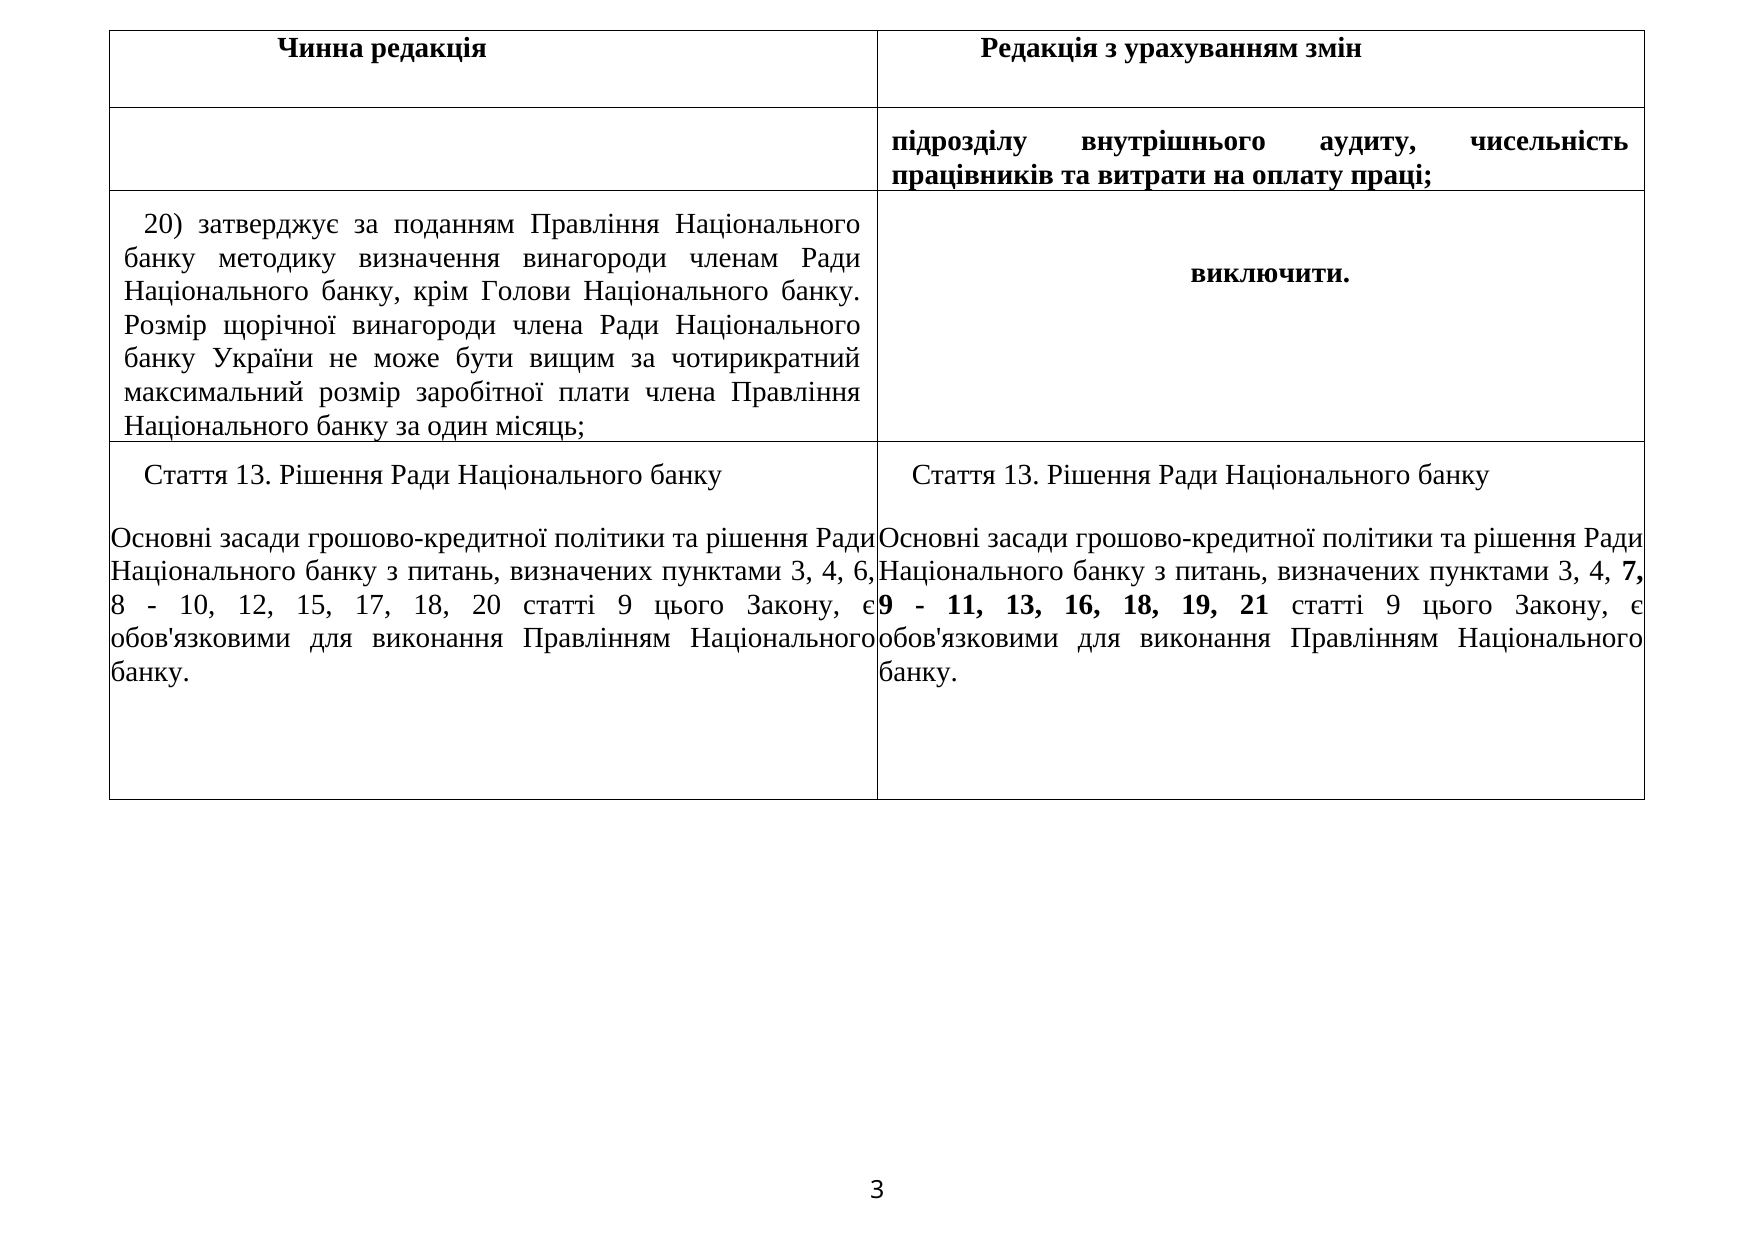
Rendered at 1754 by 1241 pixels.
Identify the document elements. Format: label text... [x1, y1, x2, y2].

table_cell виключити. [878, 191, 1644, 441]
table_header Редакція з урахуванням змін [878, 31, 1644, 107]
table_header Чинна редакція [110, 31, 877, 107]
table_cell Стаття 13. Рішення Ради Національного банку Основні засади грошово-кредитної політики та рішення Ради Національного банку з питань, визначених пунктами 3, 4, 7, 9 - 11, 13, 16, 18, 19, 21 статті 9 цього Закону, є обов'язковими для виконання Правлінням Національного банку. [878, 442, 1644, 621]
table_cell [878, 108, 1644, 190]
table_cell Стаття 13. Рішення Ради Національного банку Основні засади грошово-кредитної політики та рішення Ради Національного банку з питань, визначених пунктами 3, 4, 7, 9 - 11, 13, 16, 18, 19, 21 статті 9 цього Закону, є обов'язковими для виконання Правлінням Національного банку. [878, 654, 1644, 799]
table_cell 20) затверджує за поданням Правління Національного банку методику визначення винагороди членам Ради Національного банку, крім Голови Національного банку. Розмір щорічної винагороди члена Ради Національного банку України не може бути вищим за чотирикратний максимальний розмір заробітної плати члена Правління Національного банку за один місяць; [110, 191, 877, 441]
table_cell Стаття 13. Рішення Ради Національного банку Основні засади грошово-кредитної політики та рішення Ради Національного банку з питань, визначених пунктами 3, 4, 6, 8 - 10, 12, 15, 17, 18, 20 статті 9 цього Закону, є обов'язковими для виконання Правлінням Національного банку. [110, 442, 877, 799]
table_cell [110, 108, 877, 190]
